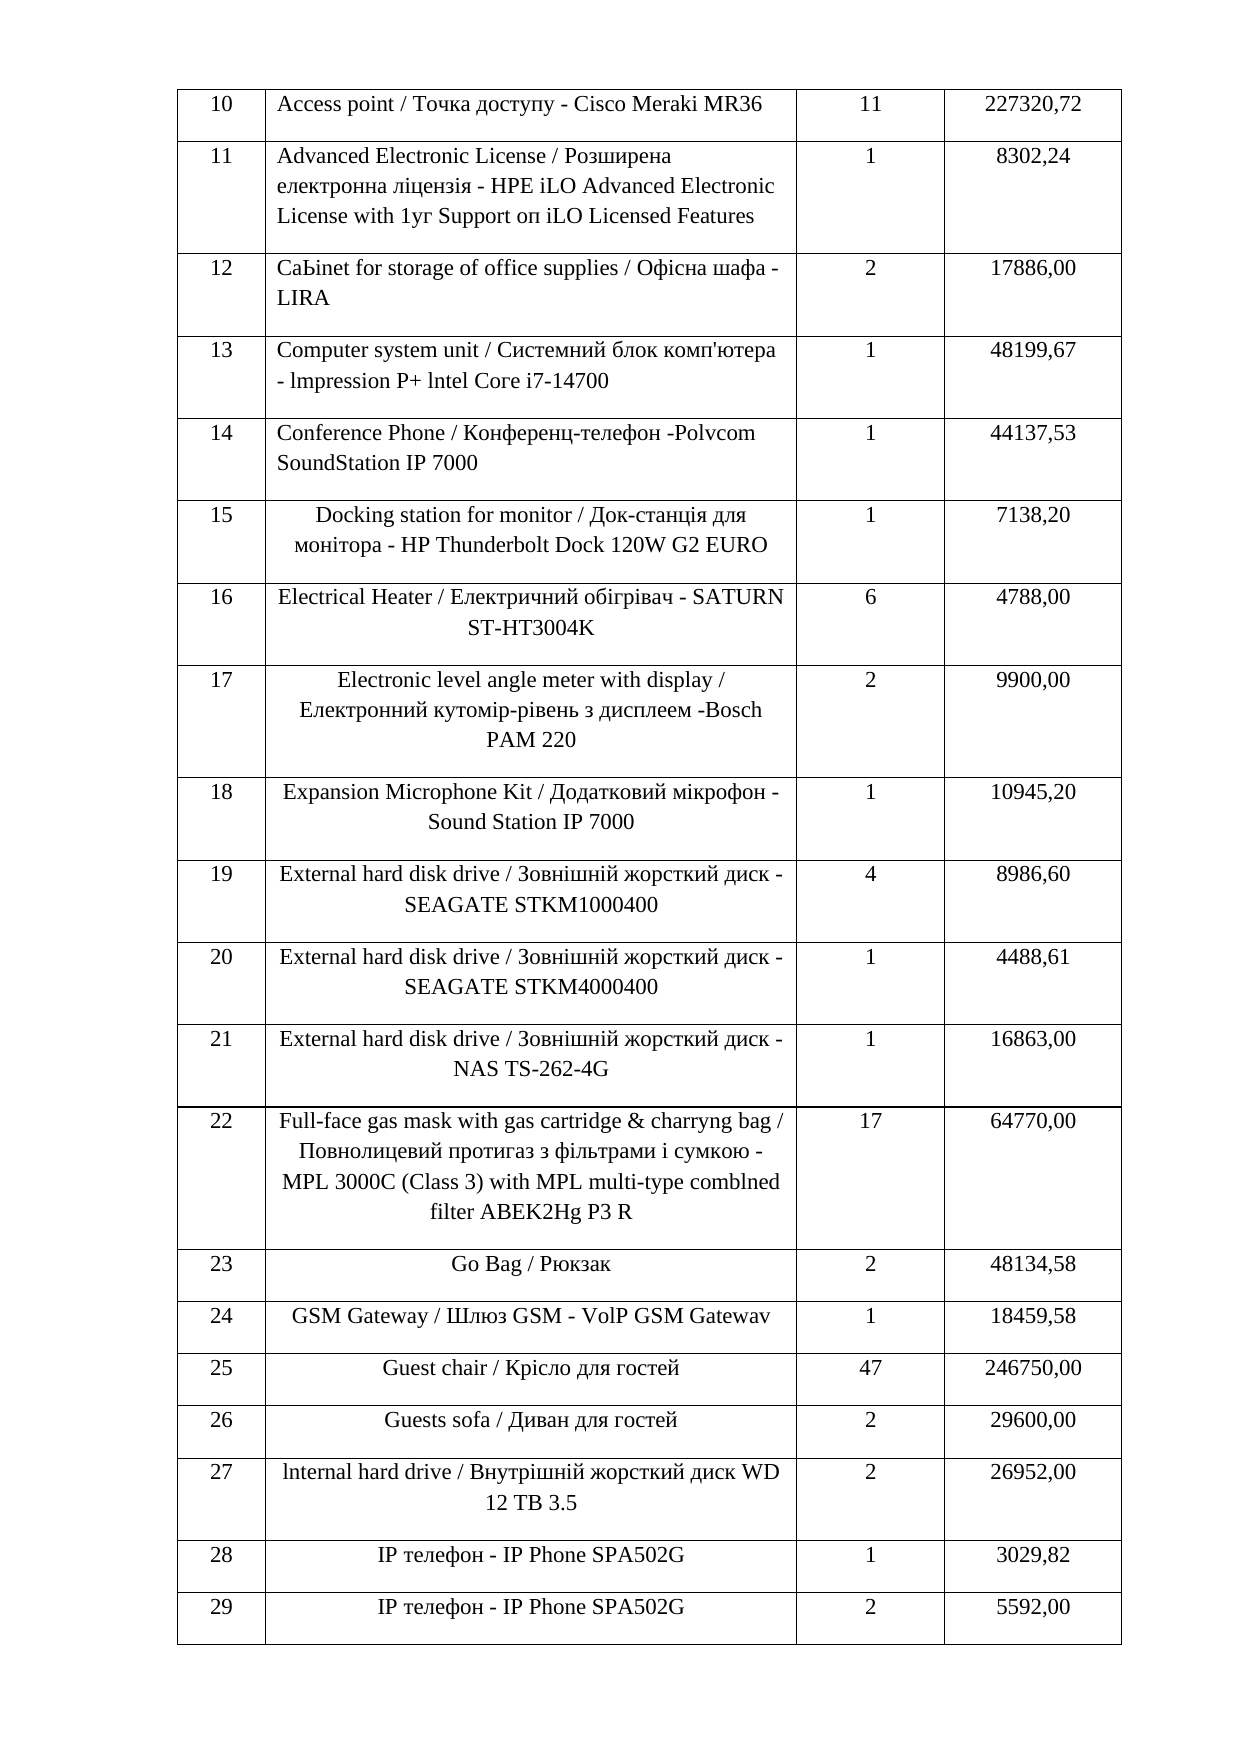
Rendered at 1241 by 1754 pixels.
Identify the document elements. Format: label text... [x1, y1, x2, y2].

table_cell 2 [797, 666, 944, 777]
table_cell IP телефон - IP Phone SPA502G [266, 1541, 796, 1592]
table_cell 19 [178, 861, 265, 942]
table_cell Expansion Microphone Kit / Додатковий мiкрофон - Sound Station IP 7000 [266, 778, 796, 859]
table_cell 246750,00 [945, 1354, 1121, 1405]
table_cell 20 [178, 943, 265, 1024]
table_cell 17 [178, 666, 265, 777]
table_cell 2 [797, 1593, 944, 1644]
table_cell Guests sofa / Диван для гостей [266, 1406, 796, 1457]
table_cell 1 [797, 1541, 944, 1592]
table_cell 3029,82 [945, 1541, 1121, 1592]
table_cell 17886,00 [945, 254, 1121, 336]
table_cell 4488,61 [945, 943, 1121, 1024]
table_cell 1 [797, 337, 944, 418]
table_cell 18 [178, 778, 265, 859]
table_cell 47 [797, 1354, 944, 1405]
table_cell 64770,00 [945, 1108, 1121, 1249]
table_cell 12 [178, 254, 265, 336]
table_cell 16 [178, 584, 265, 665]
table_cell 2 [797, 254, 944, 336]
table_cell 2 [797, 1406, 944, 1457]
table_cell External hard disk drive / Зовнiшнiй жорсткий диск - SEAGATE STKM1000400 [266, 861, 796, 942]
table_cell Computer system unit / Системний блок комп'ютера - lmpression Р+ lntel Соге i7-14700 [266, 337, 796, 418]
table_cell 27 [178, 1459, 265, 1540]
table_cell Electronic level angle meter with display / Електронний кутомiр-рiвень з дисплеем -Bosch РАМ 220 [266, 666, 796, 777]
table_cell 18459,58 [945, 1302, 1121, 1353]
table_cell 14 [178, 419, 265, 500]
table_cell 8302,24 [945, 142, 1121, 253]
table_cell 48134,58 [945, 1250, 1121, 1301]
table_cell 2 [797, 1250, 944, 1301]
table_cell 8986,60 [945, 861, 1121, 942]
table_cell Guest chair / Крiсло для гостей [266, 1354, 796, 1405]
table_cell 23 [178, 1250, 265, 1301]
table_cell 9900,00 [945, 666, 1121, 777]
table_cell Conference Phone / Конференц-телефон -Polvcom SoundStation IP 7000 [266, 419, 796, 500]
table_cell GSM Gateway / Шлюз GSM - VolP GSM Gatewav [266, 1302, 796, 1353]
table_cell 11 [178, 142, 265, 253]
table_cell 24 [178, 1302, 265, 1353]
table_cell External hard disk drive / Зовнiшнiй жорсткий диск - NAS TS-262-4G [266, 1025, 796, 1106]
table_cell 16863,00 [945, 1025, 1121, 1106]
table_cell Access point / Точка доступу - Cisco Meraki MR36 [266, 90, 796, 141]
table_cell 25 [178, 1354, 265, 1405]
table_cell 4788,00 [945, 584, 1121, 665]
table_cell 1 [797, 943, 944, 1024]
table_cell 29600,00 [945, 1406, 1121, 1457]
table_cell 2 [797, 1459, 944, 1540]
table_cell 28 [178, 1541, 265, 1592]
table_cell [266, 1593, 796, 1644]
table_cell Electrical Heater / Електричний обiгрiвач - SATURN ST-HT3004K [266, 584, 796, 665]
table_cell 44137,53 [945, 419, 1121, 500]
table_cell 1 [797, 142, 944, 253]
table_cell 1 [797, 501, 944, 582]
table_cell 29 [178, 1593, 265, 1644]
table_cell 227320,72 [945, 90, 1121, 141]
table_cell Go Bag / Рюкзак [266, 1250, 796, 1301]
table_cell 48199,67 [945, 337, 1121, 418]
table_cell 1 [797, 1302, 944, 1353]
table_cell 4 [797, 861, 944, 942]
table_cell 7138,20 [945, 501, 1121, 582]
table_cell 26 [178, 1406, 265, 1457]
table_cell 1 [797, 778, 944, 859]
table_cell 22 [178, 1108, 265, 1249]
table_cell CaЬinet for storage of office supplies / Офiсна шафа - LIRA [266, 254, 796, 336]
table_cell 1 [797, 1025, 944, 1106]
table_cell Full-face gas mask with gas cartridge & charryng bag / Повнолицевий протигаз з фiльтрами i сумкою - MPL 3000С (Class 3) with MPL multi-type comblned filter ABEK2Hg Р3 R [266, 1108, 796, 1249]
table_cell lnternal hard drive / Внутрiшнiй жорсткий диск WD 12 ТВ 3.5 [266, 1459, 796, 1540]
table_cell 21 [178, 1025, 265, 1106]
table_cell 10 [178, 90, 265, 141]
table_cell 17 [797, 1108, 944, 1249]
table_cell External hard disk drive / Зовнiшнiй жорсткий диск - SEAGATE STKM4000400 [266, 943, 796, 1024]
table_cell 13 [178, 337, 265, 418]
table_cell 10945,20 [945, 778, 1121, 859]
table_cell Advanced Electronic License / Розширена електронна лiцензiя - НРЕ iLO Advanced Electronic License with 1уг Support оп iLO Licensed Features [266, 142, 796, 253]
table_cell Docking station for monitor / Док-станцiя для монiтора - НР Thunderbolt Dock 120W G2 EURO [266, 501, 796, 582]
table_cell 6 [797, 584, 944, 665]
table_cell 26952,00 [945, 1459, 1121, 1540]
table_cell 5592,00 [945, 1593, 1121, 1644]
table_cell 11 [797, 90, 944, 141]
table_cell 1 [797, 419, 944, 500]
table_cell 15 [178, 501, 265, 582]
